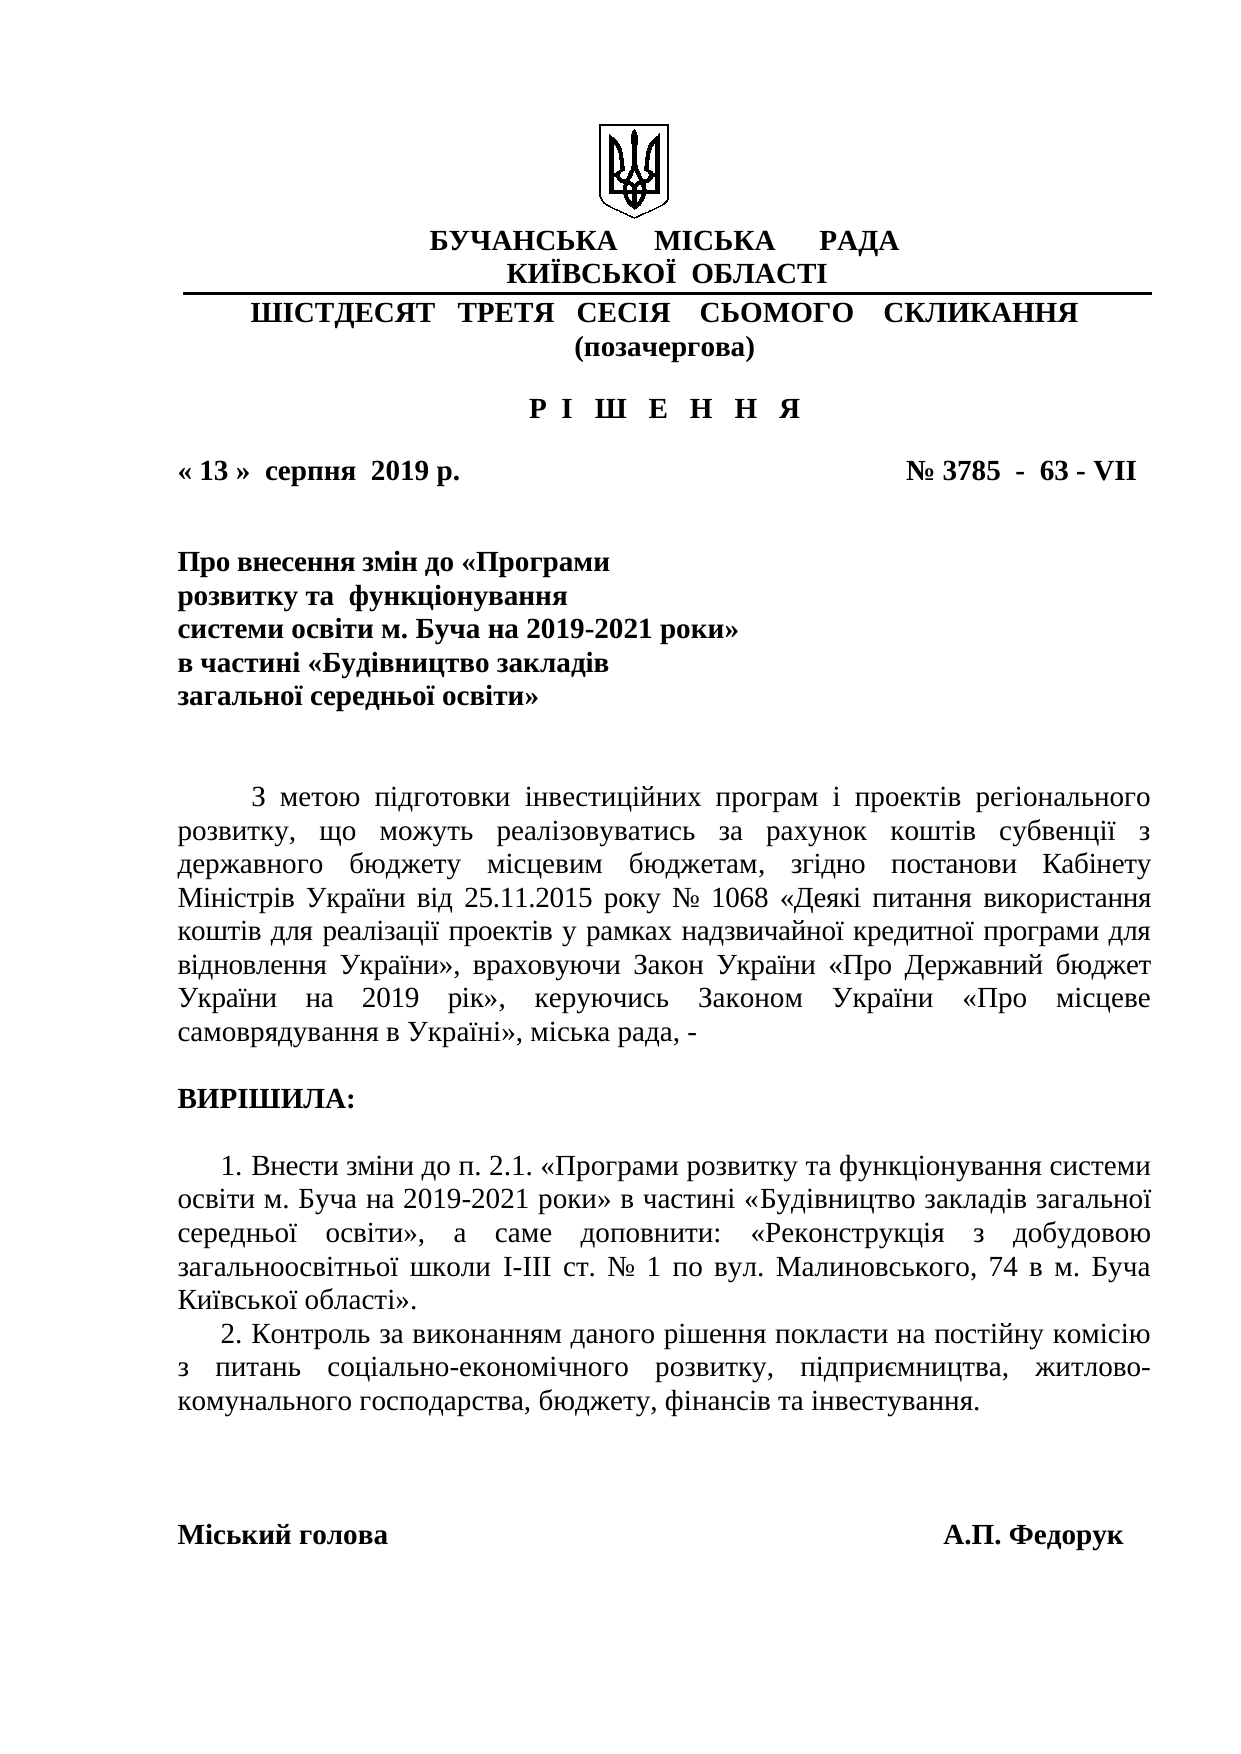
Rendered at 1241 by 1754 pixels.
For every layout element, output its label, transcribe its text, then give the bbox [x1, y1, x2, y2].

text Міський голова А.П. Федорук [177, 1517, 1152, 1551]
text Про внесення змін до «Програми [177, 544, 1152, 578]
subtitle Р І Ш Е Н Н Я [177, 391, 1152, 424]
text загальної середньої освіти» [177, 678, 1152, 712]
text в частині «Будівництво закладів [177, 645, 1152, 678]
list Внести зміни до п. 2.1. «Програми розвитку та функціонування системи освіти м. Буча на 2019-2021 роки» в частині «Будівництво закладів загальної середньої освіти», а саме доповнити: «Реконструкція з добудовою загальноосвітньої школи I-III ст. № 1 по вул. Малиновського, 74 в м. Буча Київської області». [177, 1148, 1152, 1316]
subtitle КИЇВСЬКОЇ ОБЛАСТІ [183, 256, 1152, 292]
text ШІСТДЕСЯТ ТРЕТЯ СЕСІЯ СЬОМОГО СКЛИКАННЯ [177, 295, 1152, 329]
text (позачергова) [177, 329, 1152, 362]
text розвитку та функціонування [177, 578, 1152, 611]
text системи освіти м. Буча на 2019-2021 роки» [177, 611, 1152, 645]
text З метою підготовки інвестиційних програм і проектів регіонального розвитку, що можуть реалізовуватись за рахунок коштів субвенції з державного бюджету місцевим бюджетам, згідно постанови Кабінету Міністрів України від 25.11.2015 року № 1068 «Деякі питання використання коштів для реалізації проектів у рамках надзвичайної кредитної програми для відновлення України», враховуючи Закон України «Про Державний бюджет України на 2019 рік», керуючись Законом України «Про місцеве самоврядування в Україні», міська рада, - [177, 779, 1152, 1047]
list Контроль за виконанням даного рішення покласти на постійну комісію з питань соціально-економічного розвитку, підприємництва, житлово-комунального господарства, бюджету, фінансів та інвестування. [177, 1316, 1152, 1416]
subtitle « 13 » серпня 2019 р. № 3785 - 63 - VIІ [177, 453, 1152, 487]
text БУЧАНСЬКА МІСЬКА РАДА [177, 223, 1152, 256]
text ВИРІШИЛА: [177, 1081, 1152, 1114]
